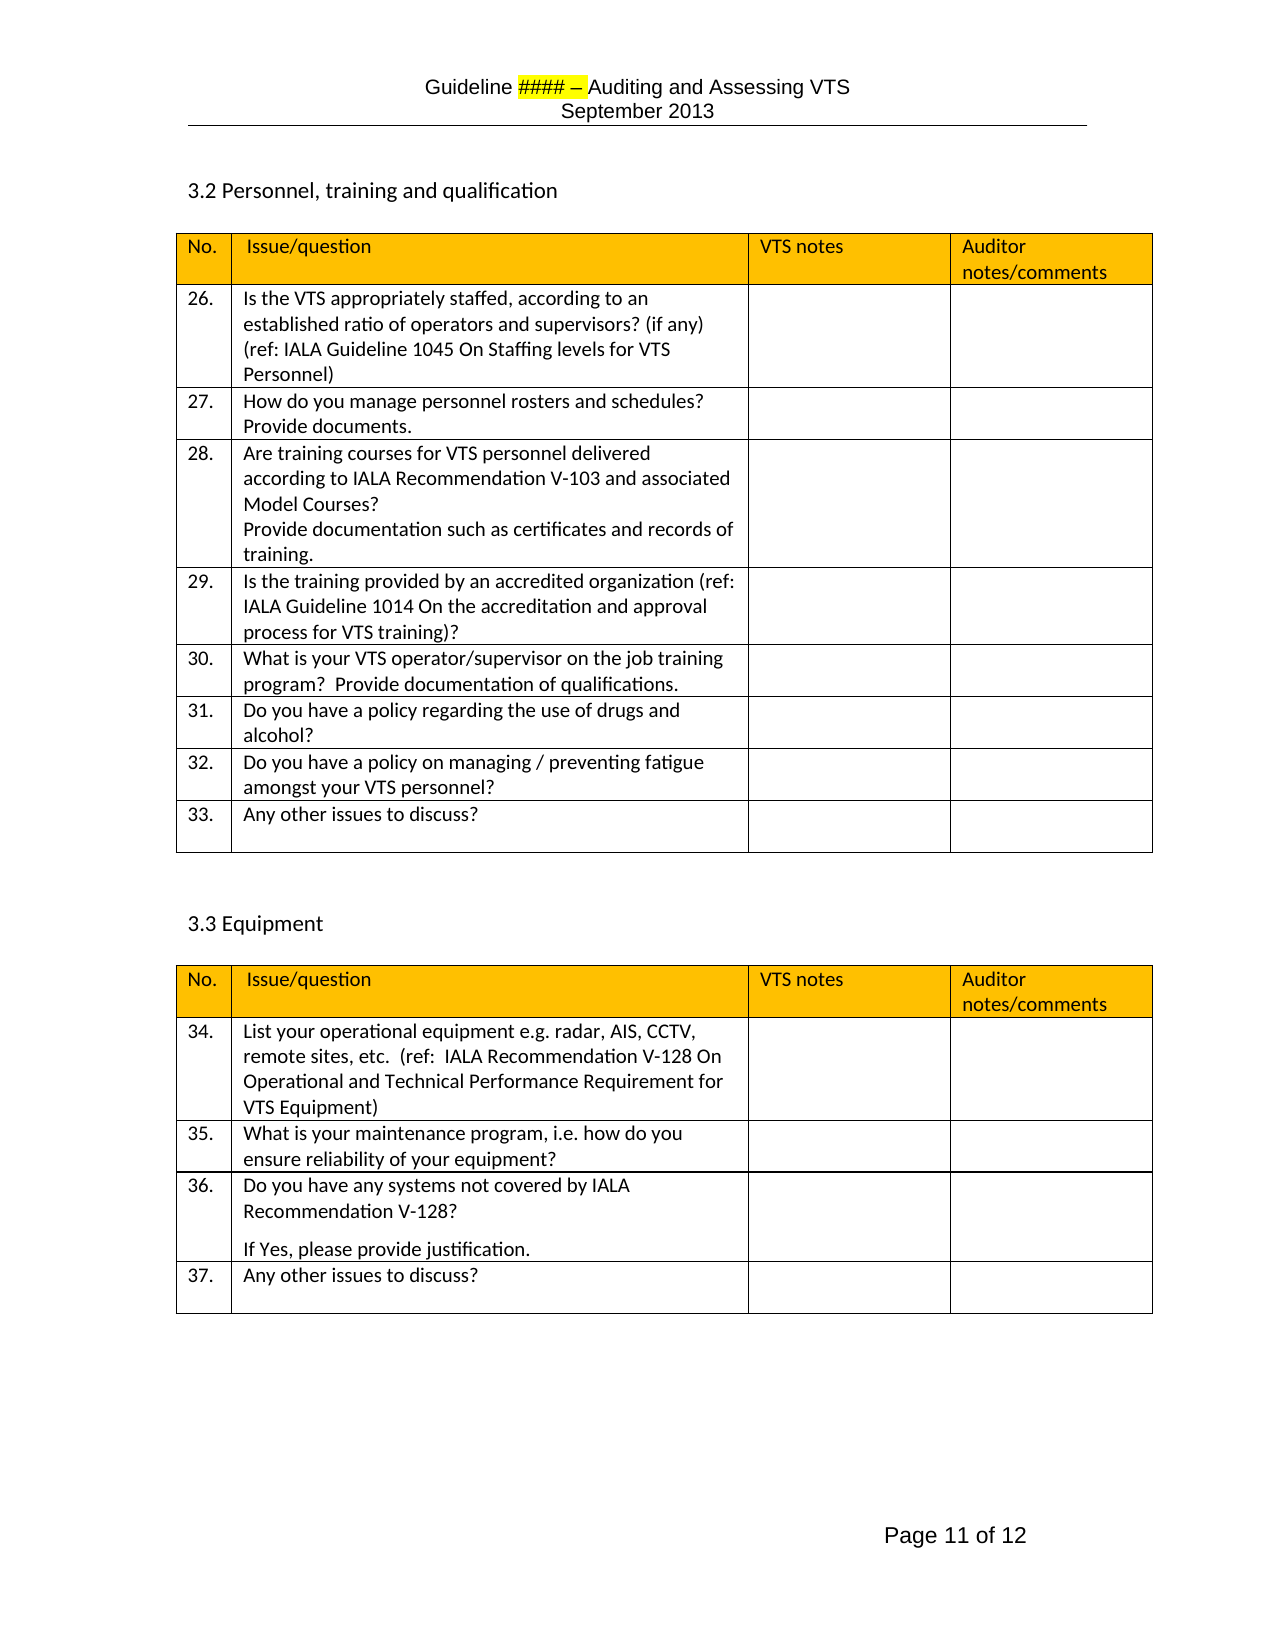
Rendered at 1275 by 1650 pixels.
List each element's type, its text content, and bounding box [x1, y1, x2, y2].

table_header Auditor notes/comments [951, 966, 1152, 1017]
table_header VTS notes [749, 234, 950, 284]
table_cell [177, 1121, 231, 1171]
table_cell [177, 749, 231, 800]
table_cell [749, 568, 950, 644]
table_header VTS notes [749, 966, 950, 1017]
table_cell [951, 1262, 1152, 1313]
table_cell [951, 749, 1152, 800]
table_header Auditor notes/comments [951, 234, 1152, 284]
table_cell What is your maintenance program, i.e. how do you ensure reliability of your equipment? [232, 1121, 748, 1171]
table_cell [951, 697, 1152, 748]
table_cell [177, 801, 231, 852]
text 3.2 Personnel, training and qualification [187, 176, 1087, 204]
table_header No. [177, 234, 231, 284]
table_cell Do you have a policy on managing / preventing fatigue amongst your VTS personnel? [232, 749, 748, 800]
table_cell [951, 285, 1152, 387]
table_cell [951, 388, 1152, 439]
table_cell [951, 1173, 1152, 1261]
table_cell [749, 697, 950, 748]
text 3.3 Equipment [187, 909, 1087, 937]
table_cell [951, 440, 1152, 567]
table_cell Is the training provided by an accredited organization (ref: IALA Guideline 1014 On the accreditation and approval process for VTS training)? [232, 568, 748, 644]
table_cell [749, 1121, 950, 1171]
table_header No. [177, 966, 231, 1017]
table_cell Do you have any systems not covered by IALA Recommendation V-128? If Yes, please provide justification. [232, 1173, 748, 1261]
table_header Issue/question [232, 966, 748, 1017]
table_cell [951, 801, 1152, 852]
table_cell [177, 440, 231, 567]
table_cell List your operational equipment e.g. radar, AIS, CCTV, remote sites, etc. (ref: IALA Recommendation V-128 On Operational and Technical Performance Requirement for VTS Equipment) [232, 1018, 748, 1119]
table_cell [749, 645, 950, 696]
table_cell Are training courses for VTS personnel delivered according to IALA Recommendation V-103 and associated Model Courses? Provide documentation such as certificates and records of training. [232, 440, 748, 567]
table_cell What is your VTS operator/supervisor on the job training program? Provide documentation of qualifications. [232, 645, 748, 696]
table_cell [749, 388, 950, 439]
table_cell [177, 645, 231, 696]
table_cell [177, 1173, 231, 1261]
table_cell [951, 1018, 1152, 1119]
table_cell Do you have a policy regarding the use of drugs and alcohol? [232, 697, 748, 748]
table_cell [177, 697, 231, 748]
table_cell [749, 749, 950, 800]
table_cell [749, 1018, 950, 1119]
table_cell [177, 388, 231, 439]
table_cell [177, 1262, 231, 1313]
table_cell [177, 285, 231, 387]
table_cell [749, 285, 950, 387]
table_header Issue/question [232, 234, 748, 284]
table_cell Any other issues to discuss? [232, 801, 748, 852]
table_cell [951, 645, 1152, 696]
table_cell How do you manage personnel rosters and schedules? Provide documents. [232, 388, 748, 439]
table_cell Is the VTS appropriately staffed, according to an established ratio of operators and supervisors? (if any) (ref: IALA Guideline 1045 On Staffing levels for VTS Personnel) [232, 285, 748, 387]
table_cell [749, 801, 950, 852]
table_cell [177, 1018, 231, 1119]
table_cell [749, 440, 950, 567]
table_cell [951, 568, 1152, 644]
table_cell [749, 1173, 950, 1261]
table_cell Any other issues to discuss? [232, 1262, 748, 1313]
table_cell [177, 568, 231, 644]
table_cell [951, 1121, 1152, 1171]
table_cell [749, 1262, 950, 1313]
